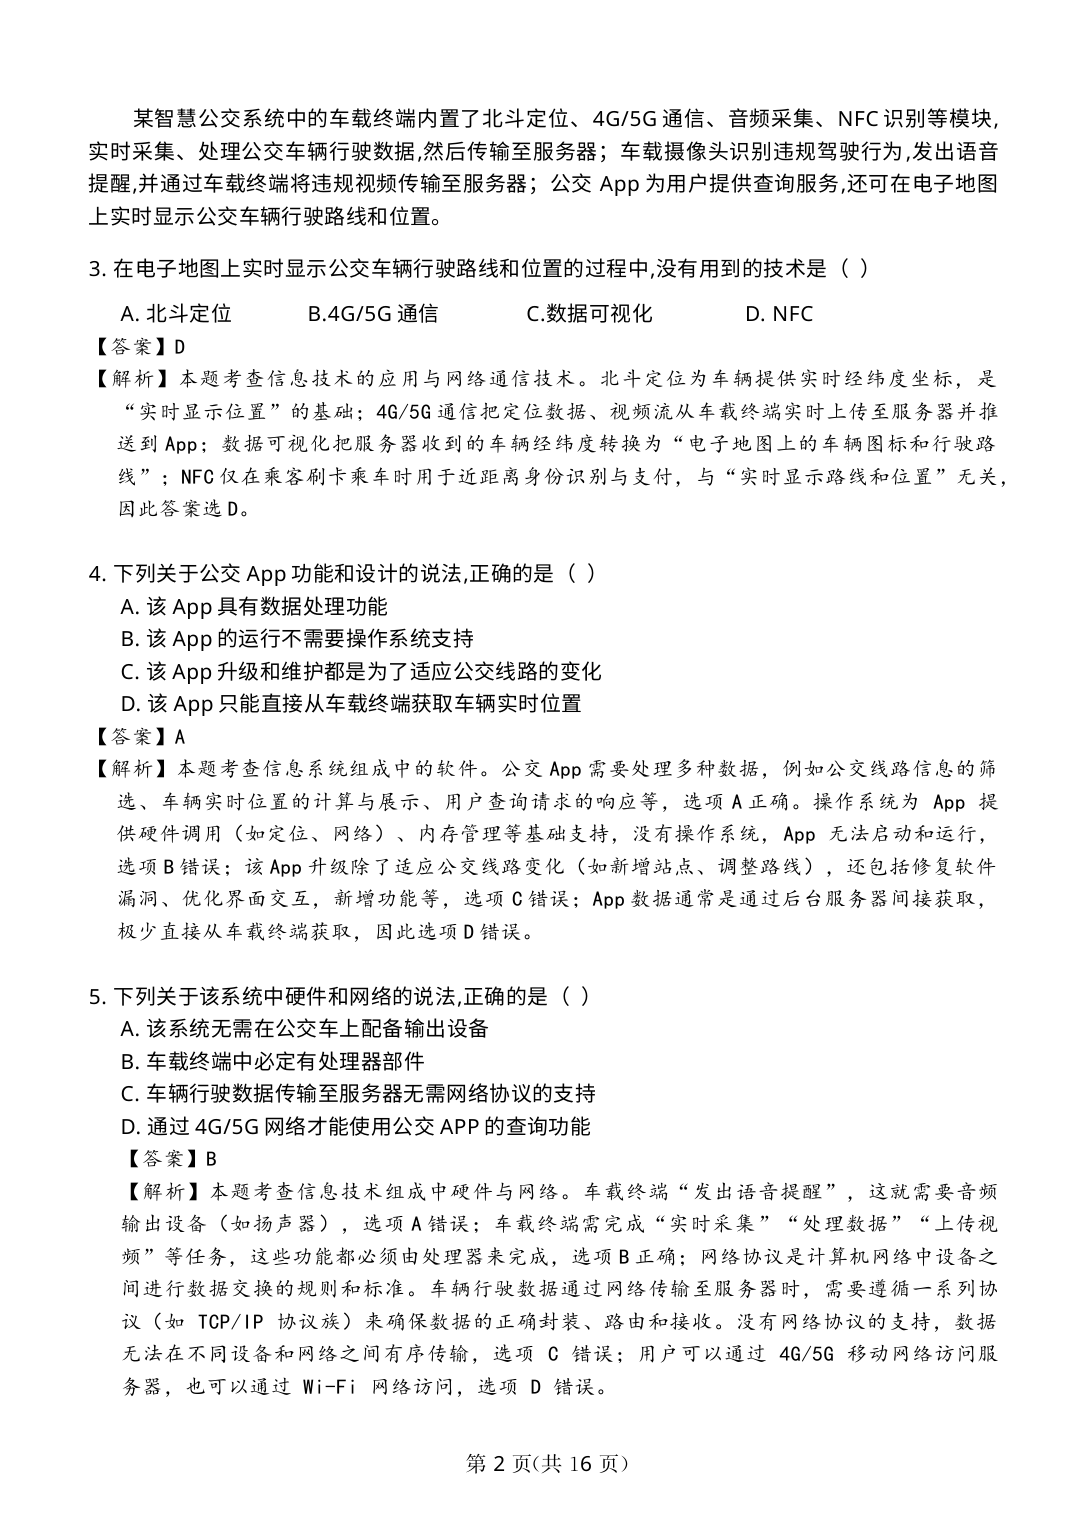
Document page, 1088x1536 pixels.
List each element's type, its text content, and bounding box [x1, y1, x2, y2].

text 5. 下列关于该系统中硬件和网络的说法,正确的是（ ） [89, 979, 999, 1011]
text 【答案】A [89, 719, 999, 751]
text 【解析】本题考查信息技术的应用与网络通信技术。北斗定位为车辆提供实时经纬度坐标，是“实时显示位置”的基础；4G/5G通信把定位数据、视频流从车载终端实时上传至服务器并推送到App；数据可视化把服务器收到的车辆经纬度转换为“电子地图上的车辆图标和行驶路线”；NFC仅在乘客刷卡乘车时用于近距离身份识别与支付，与“实时显示路线和位置”无关，因此答案选D。 [89, 361, 999, 524]
text 【解析】本题考查信息技术组成中硬件与网络。车载终端“发出语音提醒”，这就需要音频输出设备（如扬声器），选项A错误；车载终端需完成“实时采集”“处理数据”“上传视频”等任务，这些功能都必须由处理器来完成，选项B正确；网络协议是计算机网络中设备之间进行数据交换的规则和标准。车辆行驶数据通过网络传输至服务器时，需要遵循一系列协议（如 TCP/IP 协议族）来确保数据的正确封装、路由和接收。没有网络协议的支持，数据无法在不同设备和网络之间有序传输，选项 C 错误；用户可以通过 4G/5G 移动网络访问服务器，也可以通过 Wi-Fi 网络访问，选项 D 错误。 [120, 1174, 999, 1401]
text B. 车载终端中必定有处理器部件 [120, 1044, 999, 1076]
text A. 北斗定位 B.4G/5G通信 C.数据可视化 D. NFC [120, 296, 999, 329]
text 4. 下列关于公交App功能和设计的说法,正确的是（ ） [89, 556, 999, 589]
text A. 该系统无需在公交车上配备输出设备 [120, 1011, 999, 1044]
text C. 该App升级和维护都是为了适应公交线路的变化 [120, 654, 999, 686]
text 【答案】B [120, 1141, 999, 1174]
text 【解析】本题考查信息系统组成中的软件。公交App需要处理多种数据，例如公交线路信息的筛选、车辆实时位置的计算与展示、用户查询请求的响应等，选项A正确。操作系统为 App 提供硬件调用（如定位、网络）、内存管理等基础支持，没有操作系统，App 无法启动和运行，选项B错误；该App升级除了适应公交线路变化（如新增站点、调整路线），还包括修复软件漏洞、优化界面交互，新增功能等，选项C错误；App数据通常是通过后台服务器间接获取，极少直接从车载终端获取，因此选项D错误。 [89, 751, 999, 946]
text D. 通过4G/5G网络才能使用公交APP的查询功能 [120, 1109, 999, 1141]
text C. 车辆行驶数据传输至服务器无需网络协议的支持 [120, 1076, 999, 1109]
text D. 该App只能直接从车载终端获取车辆实时位置 [120, 686, 999, 719]
text 【答案】D [89, 329, 999, 361]
text A. 该App具有数据处理功能 [120, 589, 999, 621]
text 某智慧公交系统中的车载终端内置了北斗定位、4G/5G通信、音频采集、NFC识别等模块,实时采集、处理公交车辆行驶数据,然后传输至服务器；车载摄像头识别违规驾驶行为,发出语音提醒,并通过车载终端将违规视频传输至服务器；公交App为用户提供查询服务,还可在电子地图上实时显示公交车辆行驶路线和位置。 [89, 101, 999, 231]
text B. 该App的运行不需要操作系统支持 [120, 621, 999, 654]
text 3. 在电子地图上实时显示公交车辆行驶路线和位置的过程中,没有用到的技术是（ ） [89, 231, 999, 296]
